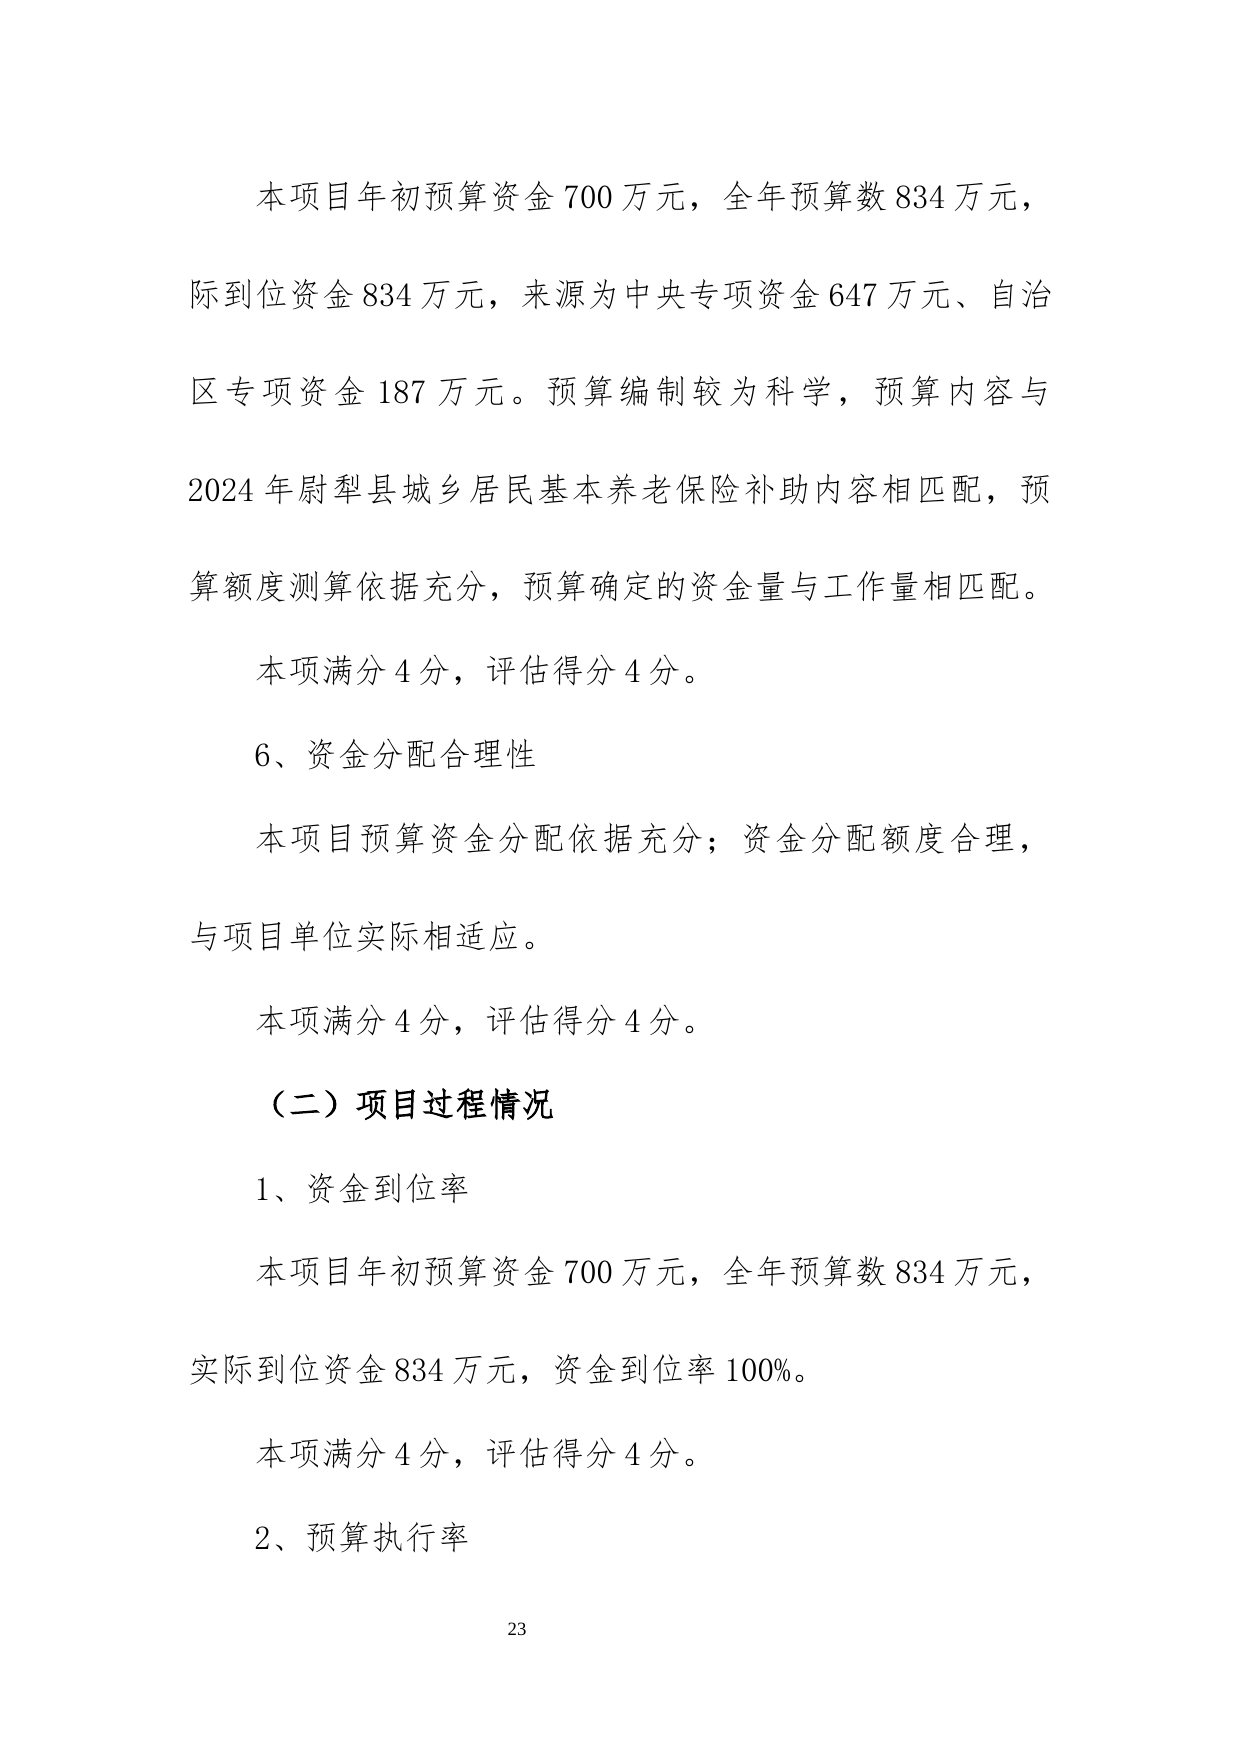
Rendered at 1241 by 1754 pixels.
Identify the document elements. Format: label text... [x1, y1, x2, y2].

text 6、资金分配合理性 [187, 720, 1053, 785]
text 本项满分4分，评估得分4分。 [187, 1419, 1053, 1484]
text 本项目年初预算资金700万元，全年预算数834万元，实际到位资金834万元，资金到位率100%。 [187, 1237, 1053, 1400]
text 本项满分4分，评估得分4分。 [187, 636, 1053, 701]
text 本项目年初预算资金700万元，全年预算数834万元，际到位资金834万元，来源为中央专项资金647万元、自治区专项资金187万元。预算编制较为科学，预算内容与2024年尉犁县城乡居民基本养老保险补助内容相匹配，预算额度测算依据充分，预算确定的资金量与工作量相匹配。 [187, 162, 1053, 617]
text 本项满分4分，评估得分4分。 [187, 985, 1053, 1050]
text 本项目预算资金分配依据充分；资金分配额度合理，与项目单位实际相适应。 [187, 804, 1053, 966]
text 2、预算执行率 [187, 1503, 1053, 1568]
text 1、资金到位率 [187, 1153, 1053, 1218]
subtitle （二）项目过程情况 [187, 1069, 1053, 1134]
